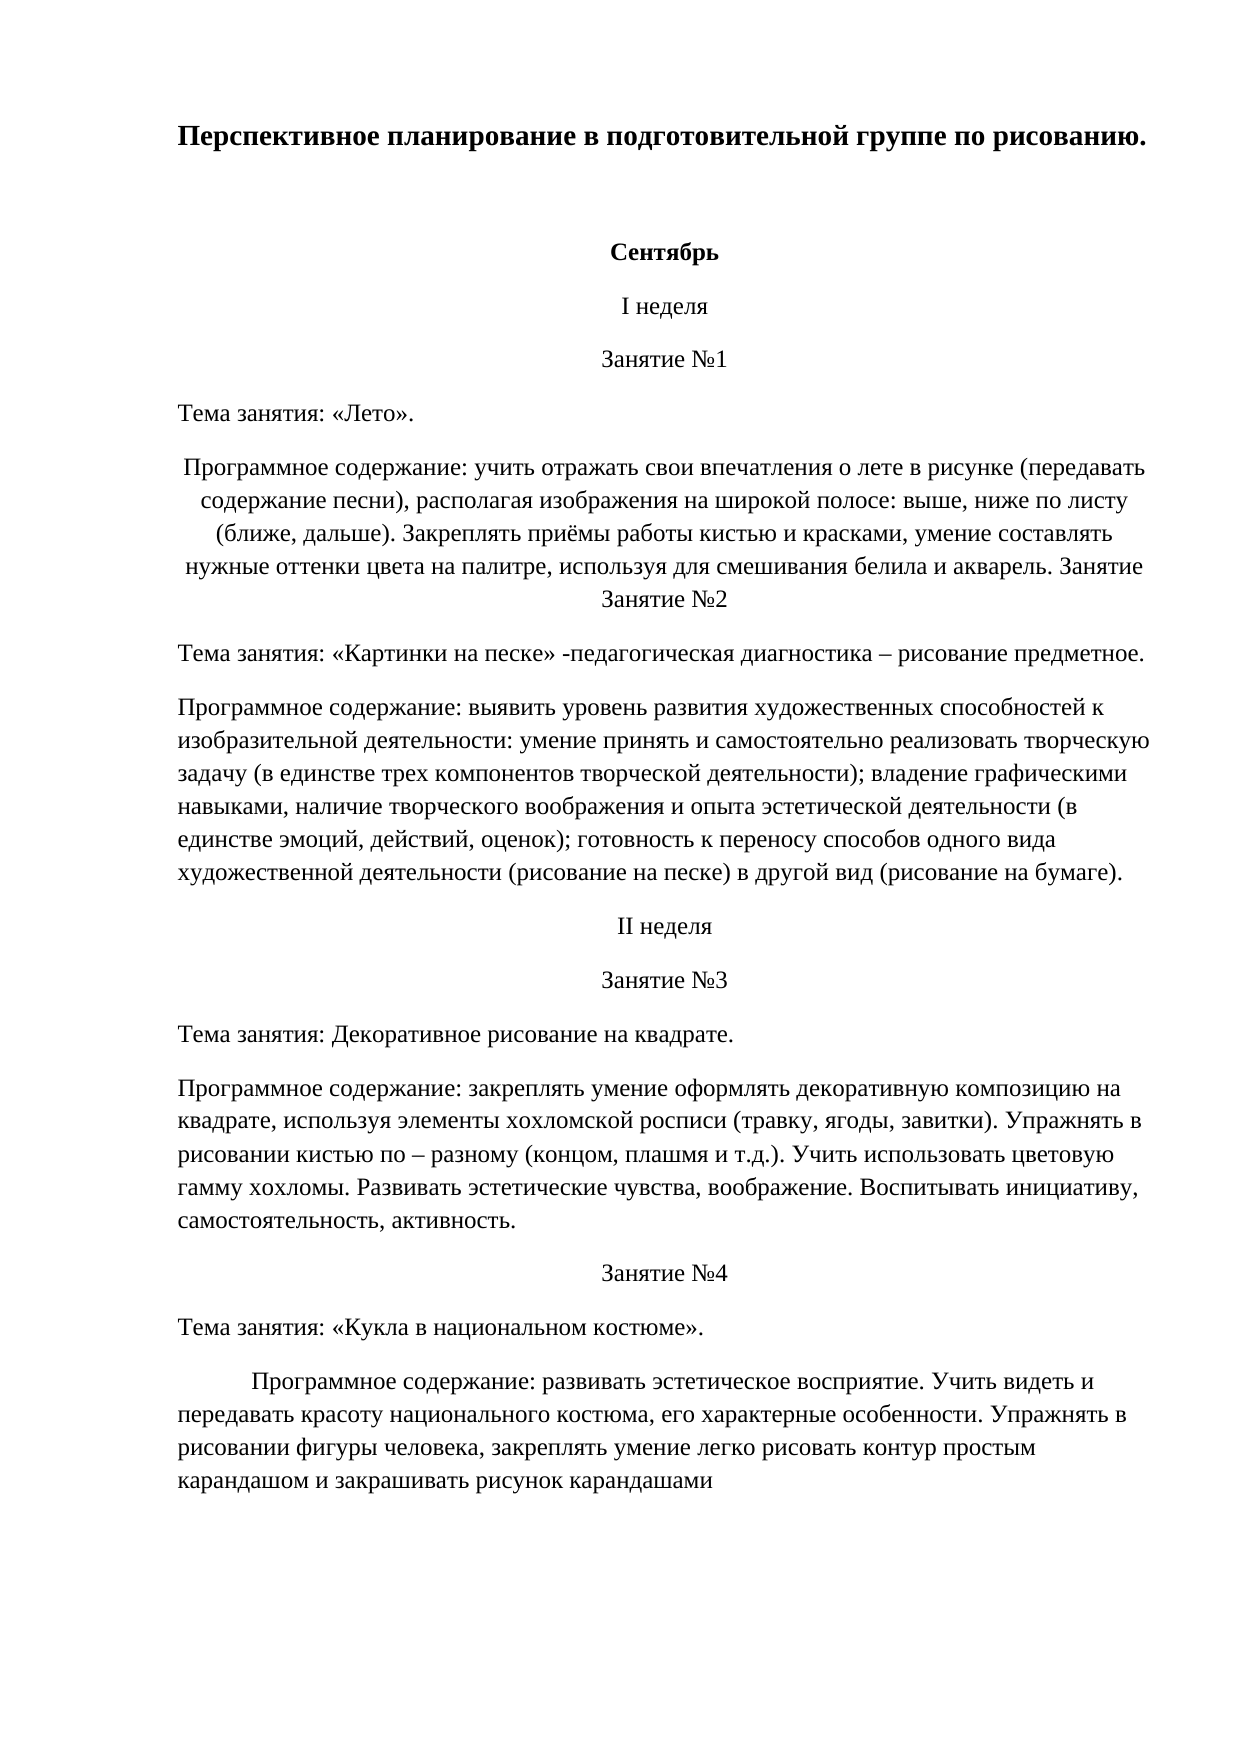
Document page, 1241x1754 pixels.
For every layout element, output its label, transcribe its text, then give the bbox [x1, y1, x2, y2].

text Программное содержание: выявить уровень развития художественных способностей к изобразительной деятельности: умение принять и самостоятельно реализовать творческую задачу (в единстве трех компонентов творческой деятельности); владение графическими навыками, наличие творческого воображения и опыта эстетической деятельности (в единстве эмоций, действий, оценок); готовность к переносу способов одного вида художественной деятельности (рисование на песке) в другой вид (рисование на бумаге). [177, 692, 1152, 886]
text II неделя [177, 911, 1152, 940]
text Занятие №3 [177, 965, 1152, 994]
text Программное содержание: закреплять умение оформлять декоративную композицию на квадрате, используя элементы хохломской росписи (травку, ягоды, завитки). Упражнять в рисовании кистью по – разному (концом, плашмя и т.д.). Учить использовать цветовую гамму хохломы. Развивать эстетические чувства, воображение. Воспитывать инициативу, самостоятельность, активность. [177, 1073, 1152, 1233]
text Тема занятия: «Кукла в национальном костюме». [177, 1312, 1152, 1341]
text Программное содержание: учить отражать свои впечатления о лете в рисунке (передавать содержание песни), располагая изображения на широкой полосе: выше, ниже по листу (ближе, дальше). Закреплять приёмы работы кистью и красками, умение составлять нужные оттенки цвета на палитре, используя для смешивания белила и акварель. Занятие Занятие №2 [177, 452, 1152, 613]
text Занятие №4 [177, 1258, 1152, 1287]
text Занятие №1 [177, 344, 1152, 373]
text Сентябрь [177, 237, 1152, 266]
text Тема занятия: Декоративное рисование на квадрате. [177, 1019, 1152, 1047]
text Тема занятия: «Картинки на песке» -педагогическая диагностика – рисование предметное. [177, 638, 1152, 667]
text Перспективное планирование в подготовительной группе по рисованию. [177, 118, 1152, 152]
text Программное содержание: развивать эстетическое восприятие. Учить видеть и передавать красоту национального костюма, его характерные особенности. Упражнять в рисовании фигуры человека, закреплять умение легко рисовать контур простым карандашом и закрашивать рисунок карандашами [177, 1366, 1152, 1494]
text Тема занятия: «Лето». [177, 398, 1152, 427]
text I неделя [177, 291, 1152, 319]
